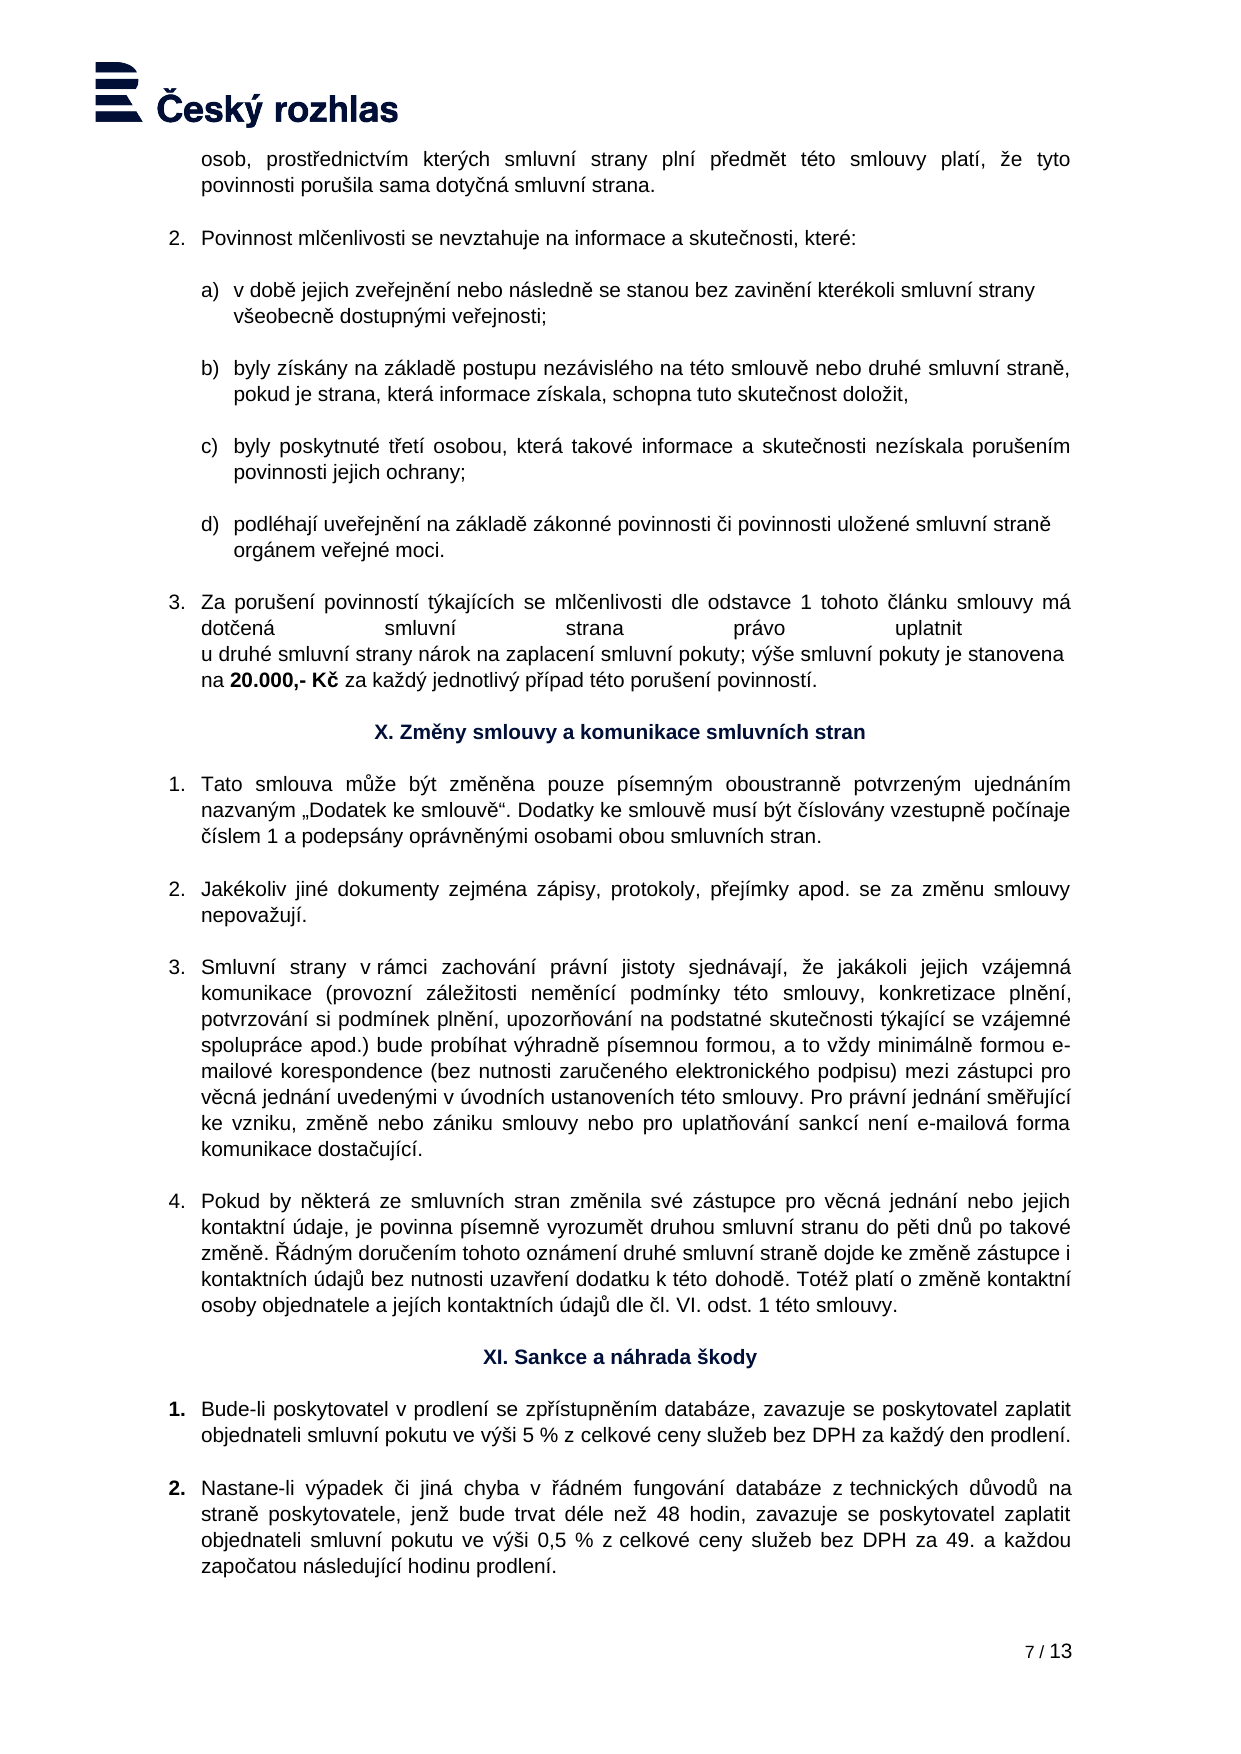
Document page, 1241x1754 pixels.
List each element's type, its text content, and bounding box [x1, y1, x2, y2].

picture [95, 62, 398, 128]
list podléhají uveřejnění na základě zákonné povinnosti či povinnosti uložené smluvní straně orgánem veřejné moci. [201, 511, 1072, 563]
list Tato smlouva může být změněna pouze písemným oboustranně potvrzeným ujednáním nazvaným „Dodatek ke smlouvě“. Dodatky ke smlouvě musí být číslovány vzestupně počínaje číslem 1 a podepsány oprávněnými osobami obou smluvních stran. [168, 771, 1072, 849]
list Pokud by některá ze smluvních stran změnila své zástupce pro věcná jednání nebo jejich kontaktní údaje, je povinna písemně vyrozumět druhou smluvní stranu do pěti dnů po takové změně. Řádným doručením tohoto oznámení druhé smluvní straně dojde ke změně zástupce i kontaktních údajů bez nutnosti uzavření dodatku k této dohodě. Totéž platí o změně kontaktní osoby objednatele a jejích kontaktních údajů dle čl. VI. odst. 1 této smlouvy. [168, 1188, 1072, 1318]
list byly získány na základě postupu nezávislého na této smlouvě nebo druhé smluvní straně, pokud je strana, která informace získala, schopna tuto skutečnost doložit, [201, 354, 1072, 406]
subtitle Změny smlouvy a komunikace smluvních stran [168, 719, 1072, 745]
list Bude-li poskytovatel v prodlení se zpřístupněním databáze, zavazuje se poskytovatel zaplatit objednateli smluvní pokutu ve výši 5 % z celkové ceny služeb bez DPH za každý den prodlení. [168, 1396, 1072, 1448]
list Smluvní strany v rámci zachování právní jistoty sjednávají, že jakákoli jejich vzájemná komunikace (provozní záležitosti neměnící podmínky této smlouvy, konkretizace plnění, potvrzování si podmínek plnění, upozorňování na podstatné skutečnosti týkající se vzájemné spolupráce apod.) bude probíhat výhradně písemnou formou, a to vždy minimálně formou e-mailové korespondence (bez nutnosti zaručeného elektronického podpisu) mezi zástupci pro věcná jednání uvedenými v úvodních ustanoveních této smlouvy. Pro právní jednání směřující ke vzniku, změně nebo zániku smlouvy nebo pro uplatňování sankcí není e-mailová forma komunikace dostačující. [168, 953, 1072, 1162]
list Jakékoliv jiné dokumenty zejména zápisy, protokoly, přejímky apod. se za změnu smlouvy nepovažují. [168, 875, 1072, 927]
list Za porušení povinností týkajících se mlčenlivosti dle odstavce 1 tohoto článku smlouvy má dotčená smluvní strana právo uplatnit u druhé smluvní strany nárok na zaplacení smluvní pokuty; výše smluvní pokuty je stanovena na 20.000,- Kč za každý jednotlivý případ této porušení povinností. [168, 589, 1072, 693]
list Nastane-li výpadek či jiná chyba v řádném fungování databáze z technických důvodů na straně poskytovatele, jenž bude trvat déle než 48 hodin, zavazuje se poskytovatel zaplatit objednateli smluvní pokutu ve výši 0,5 % z celkové ceny služeb bez DPH za 49. a každou započatou následující hodinu prodlení. [168, 1474, 1072, 1578]
list byly poskytnuté třetí osobou, která takové informace a skutečnosti nezískala porušením povinnosti jejich ochrany; [201, 432, 1072, 484]
subtitle Sankce a náhrada škody [168, 1344, 1072, 1370]
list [168, 146, 1072, 198]
list v době jejich zveřejnění nebo následně se stanou bez zavinění kterékoli smluvní strany všeobecně dostupnými veřejnosti; [201, 276, 1072, 328]
list Povinnost mlčenlivosti se nevztahuje na informace a skutečnosti, které: [168, 224, 1072, 250]
